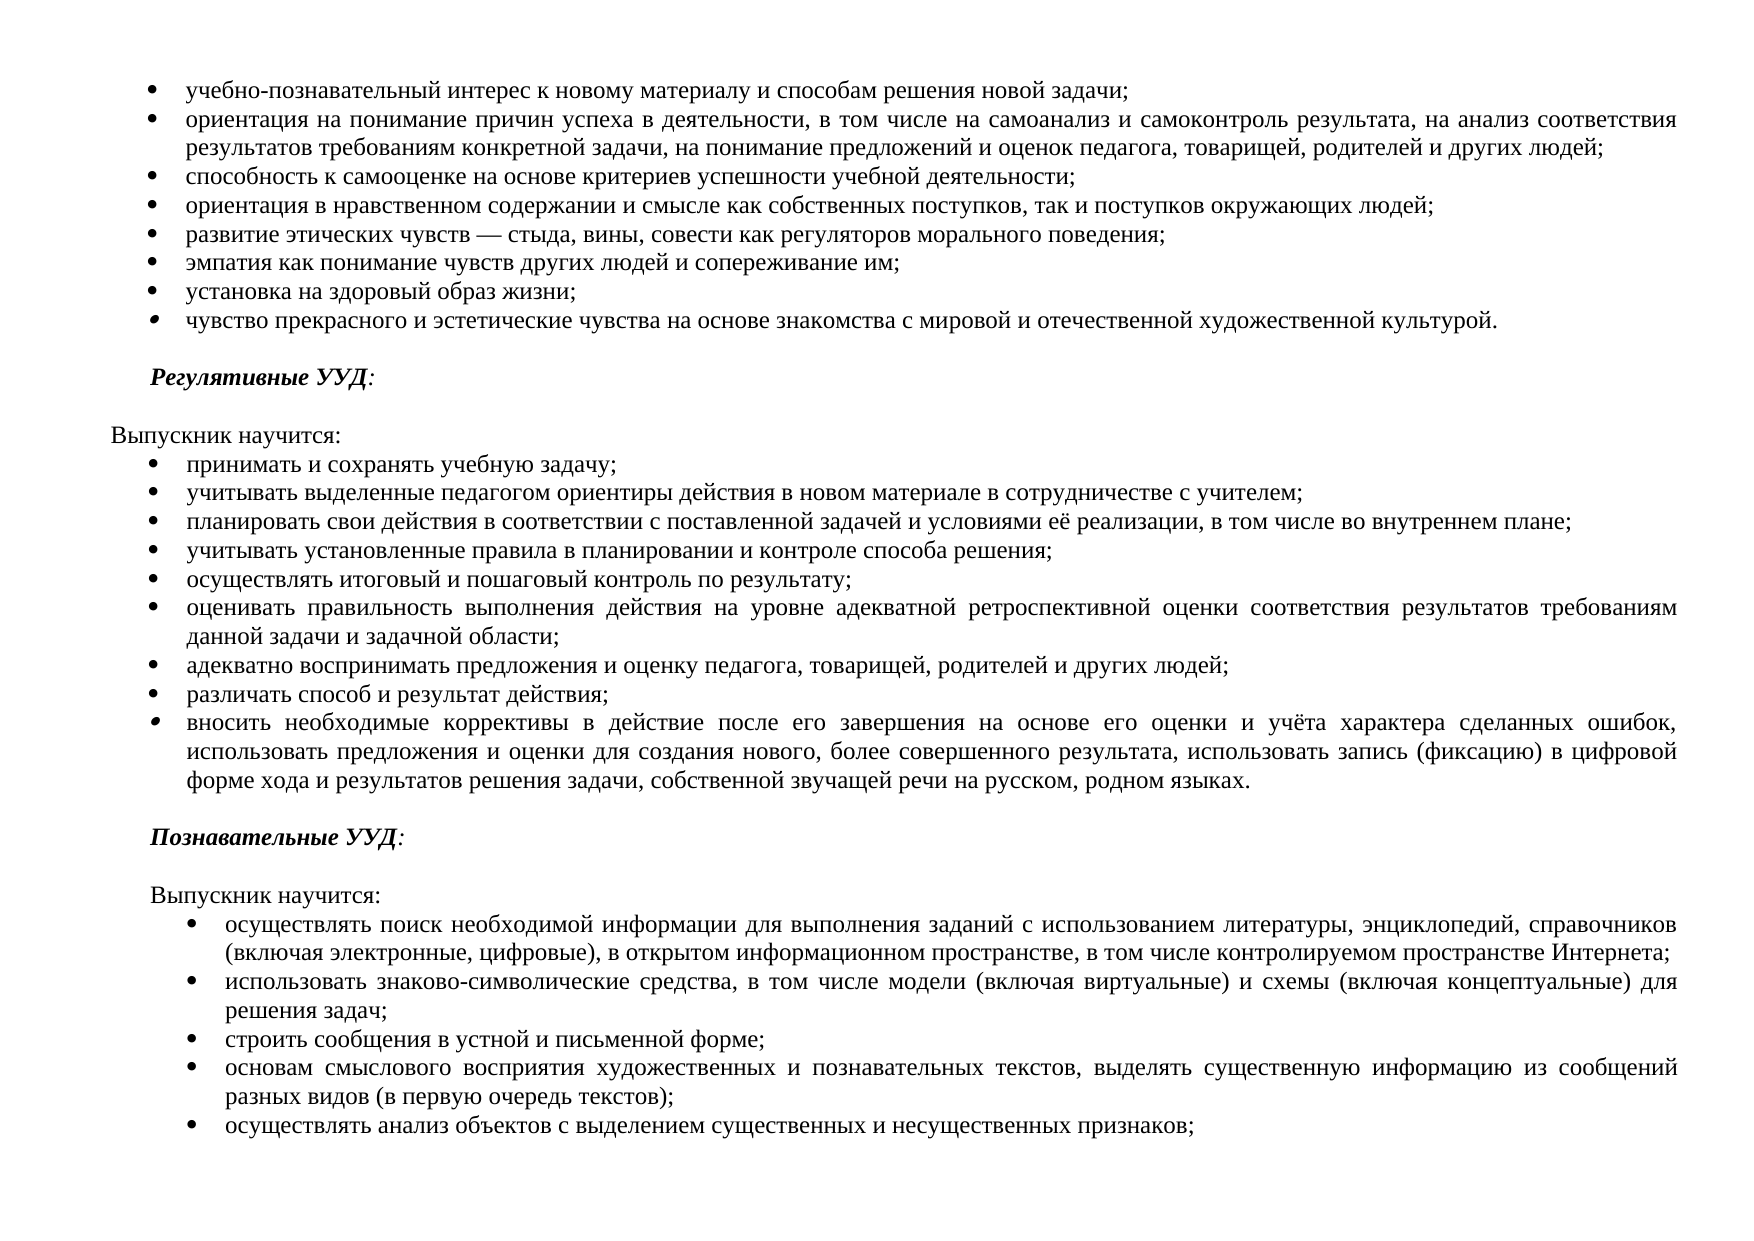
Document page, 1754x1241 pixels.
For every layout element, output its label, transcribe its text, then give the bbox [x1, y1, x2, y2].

list различать способ и результат действия; [149, 679, 1679, 707]
list осуществлять итоговый и пошаговый контроль по результату; [149, 564, 1679, 592]
list вносить необходимые коррективы в действие после его завершения на основе его оценки и учёта характера сделанных ошибок, использовать предложения и оценки для создания нового, более совершенного результата, использовать запись (фиксацию) в цифровой форме хода и результатов решения задачи, собственной звучащей речи на русском, родном языках. [149, 707, 1679, 794]
list адекватно воспринимать предложения и оценку педагога, товарищей, родителей и других людей; [149, 650, 1679, 679]
list планировать свои действия в соответствии с поставленной задачей и условиями её реализации, в том числе во внутреннем плане; [149, 506, 1679, 535]
list ориентация в нравственном содержании и смысле как собственных поступков, так и поступков окружающих людей; [148, 190, 1679, 219]
list учебно-познавательный интерес к новому материалу и способам решения новой задачи; [148, 75, 1679, 104]
list осуществлять анализ объектов с выделением существенных и несущественных признаков; [187, 1110, 1679, 1139]
list оценивать правильность выполнения действия на уровне адекватной ретроспективной оценки соответствия результатов требованиям данной задачи и задачной области; [149, 592, 1679, 650]
list установка на здоровый образ жизни; [148, 276, 1679, 305]
list Выпускник научится: [150, 880, 1679, 909]
list использовать знаково-символические средства, в том числе модели (включая виртуальные) и схемы (включая концептуальные) для решения задач; [187, 966, 1679, 1024]
text Познавательные УУД: [150, 822, 1679, 851]
list принимать и сохранять учебную задачу; [149, 449, 1679, 477]
list строить сообщения в устной и письменной форме; [187, 1024, 1679, 1052]
list развитие этических чувств — стыда, вины, совести как регуляторов морального поведения; [148, 219, 1679, 247]
list осуществлять поиск необходимой информации для выполнения заданий с использованием литературы, энциклопедий, справочников (включая электронные, цифровые), в открытом информационном пространстве, в том числе контролируемом пространстве Интернета; [187, 909, 1679, 966]
list чувство прекрасного и эстетические чувства на основе знакомства с мировой и отечественной художественной культурой. [148, 305, 1679, 334]
list учитывать выделенные педагогом ориентиры действия в новом материале в сотрудничестве с учителем; [149, 477, 1679, 506]
text Выпускник научится: [75, 420, 1679, 449]
list основам смыслового восприятия художественных и познавательных текстов, выделять существенную информацию из сообщений разных видов (в первую очередь текстов); [187, 1052, 1679, 1110]
list эмпатия как понимание чувств других людей и сопереживание им; [148, 247, 1679, 276]
text Регулятивные УУД: [150, 362, 1679, 391]
list учитывать установленные правила в планировании и контроле способа решения; [149, 535, 1679, 564]
list ориентация на понимание причин успеха в деятельности, в том числе на самоанализ и самоконтроль результата, на анализ соответствия результатов требованиям конкретной задачи, на понимание предложений и оценок педагога, товарищей, родителей и других людей; [148, 104, 1679, 161]
list способность к самооценке на основе критериев успешности учебной деятельности; [148, 161, 1679, 190]
